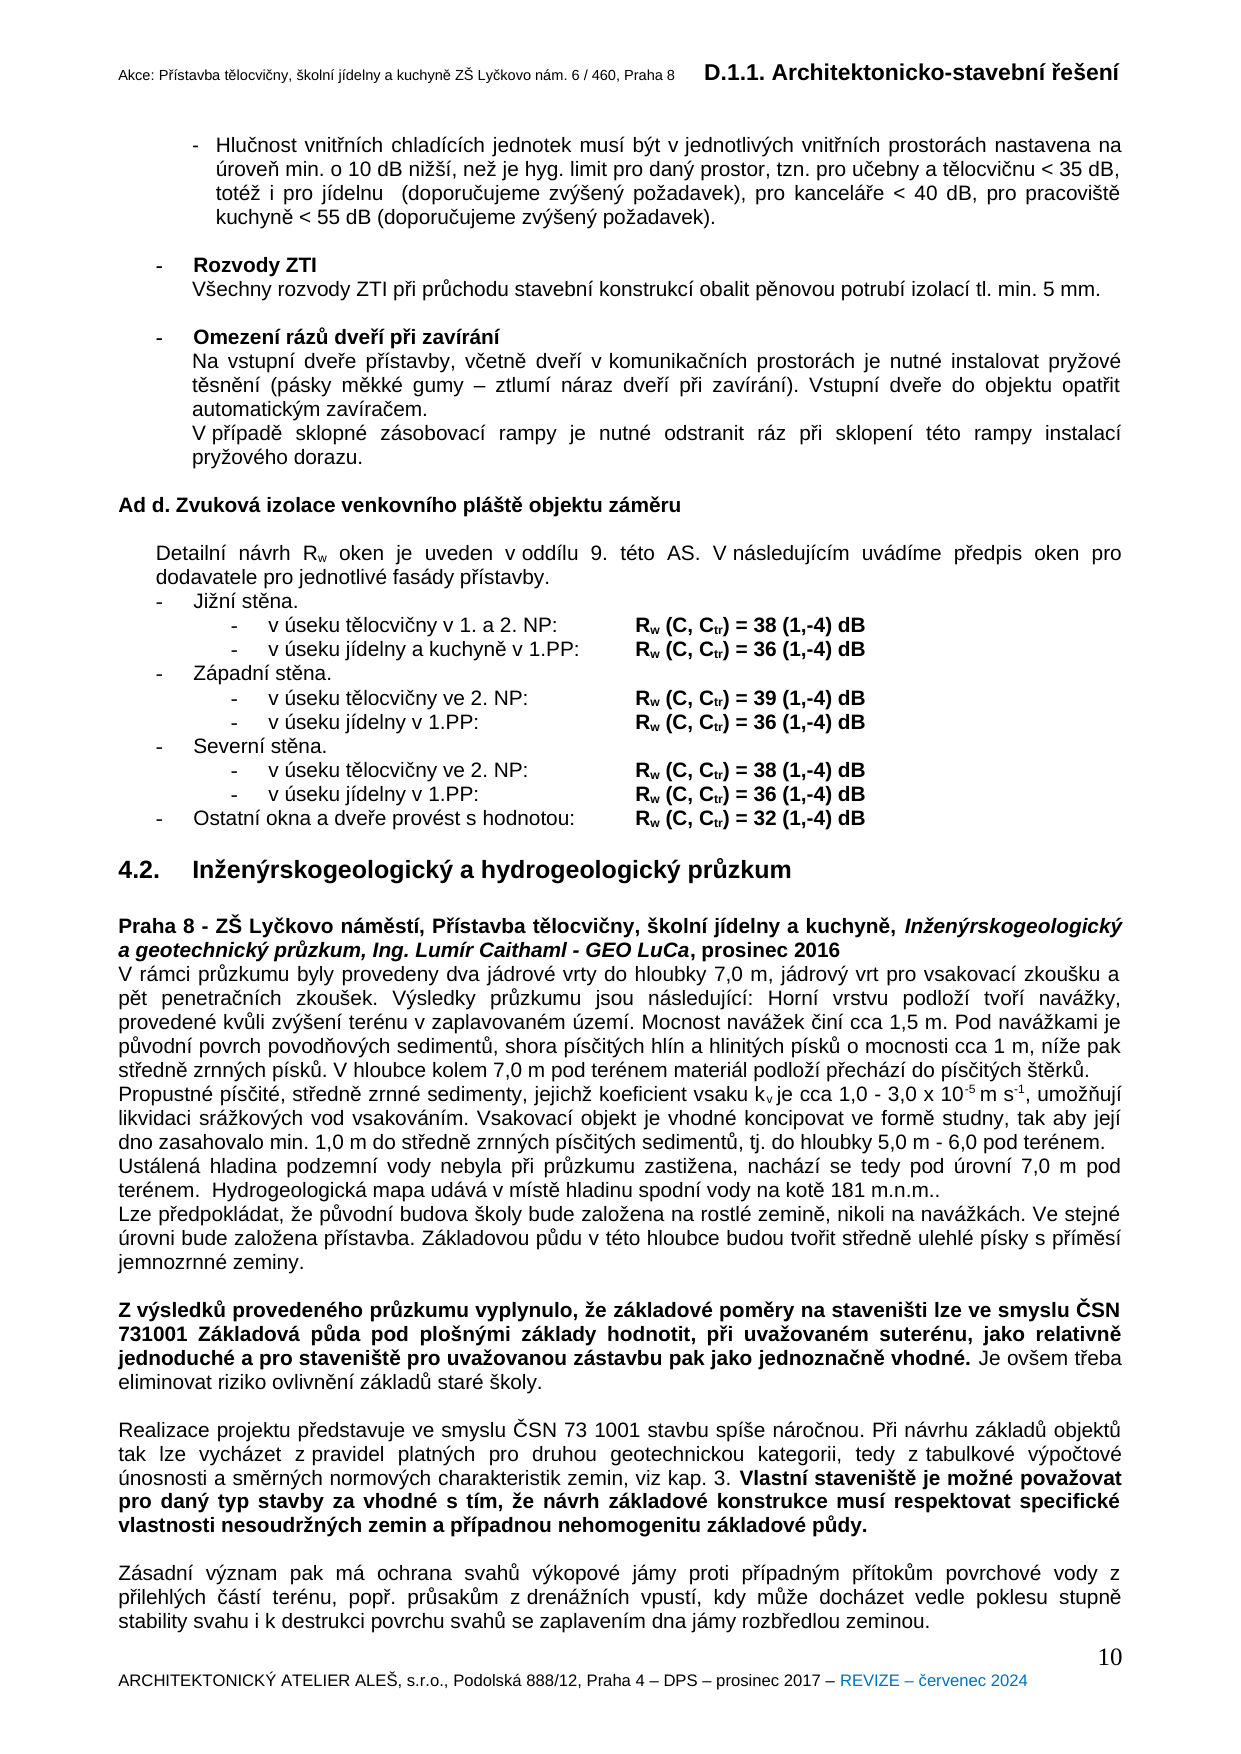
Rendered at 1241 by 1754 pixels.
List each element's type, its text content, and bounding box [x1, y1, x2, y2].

text Z výsledků provedeného průzkumu vyplynulo, že základové poměry na staveništi lze ve smyslu ČSN 731001 Základová půda pod plošnými základy hodnotit, při uvažovaném suterénu, jako relativně jednoduché a pro staveniště pro uvažovanou zástavbu pak jako jednoznačně vhodné. Je ovšem třeba eliminovat riziko ovlivnění základů staré školy. [118, 1298, 1122, 1393]
list v úseku tělocvičny ve 2. NP: Rw (C, Ctr) = 38 (1,-4) dB [231, 758, 1122, 782]
text Všechny rozvody ZTI při průchodu stavební konstrukcí obalit pěnovou potrubí izolací tl. min. 5 mm. [192, 277, 1122, 301]
list Jižní stěna. [156, 589, 1122, 613]
text V rámci průzkumu byly provedeny dva jádrové vrty do hloubky 7,0 m, jádrový vrt pro vsakovací zkoušku a pět penetračních zkoušek. Výsledky průzkumu jsou následující: Horní vrstvu podloží tvoří navážky, provedené kvůli zvýšení terénu v zaplavovaném území. Mocnost navážek činí cca 1,5 m. Pod navážkami je původní povrch povodňových sedimentů, shora písčitých hlín a hlinitých písků o mocnosti cca 1 m, níže pak středně zrnných písků. V hloubce kolem 7,0 m pod terénem materiál podloží přechází do písčitých štěrků. [118, 962, 1122, 1082]
text Zásadní význam pak má ochrana svahů výkopové jámy proti případným přítokům povrchové vody z přilehlých částí terénu, popř. průsakům z drenážních vpustí, kdy může docházet vedle poklesu stupně stability svahu i k destrukci povrchu svahů se zaplavením dna jámy rozbředlou zeminou. [118, 1561, 1122, 1633]
text Na vstupní dveře přístavby, včetně dveří v komunikačních prostorách je nutné instalovat pryžové těsnění (pásky měkké gumy – ztlumí náraz dveří při zavírání). Vstupní dveře do objektu opatřit automatickým zavíračem. [192, 349, 1122, 421]
list v úseku jídelny a kuchyně v 1.PP: Rw (C, Ctr) = 36 (1,-4) dB [231, 637, 1122, 661]
text Praha 8 - ZŠ Lyčkovo náměstí, Přístavba tělocvičny, školní jídelny a kuchyně, Inženýrskogeologický a geotechnický průzkum, Ing. Lumír Caithaml - GEO LuCa, prosinec 2016 [118, 914, 1122, 962]
text Ad d. Zvuková izolace venkovního pláště objektu záměru [118, 493, 1122, 517]
text Detailní návrh Rw oken je uveden v oddílu 9. této AS. V následujícím uvádíme předpis oken pro dodavatele pro jednotlivé fasády přístavby. [156, 541, 1122, 589]
text Ustálená hladina podzemní vody nebyla při průzkumu zastižena, nachází se tedy pod úrovní 7,0 m pod terénem. Hydrogeologická mapa udává v místě hladinu spodní vody na kotě 181 m.n.m.. [118, 1154, 1122, 1202]
list v úseku jídelny v 1.PP: Rw (C, Ctr) = 36 (1,-4) dB [231, 782, 1122, 806]
list Severní stěna. [156, 734, 1122, 758]
list v úseku jídelny v 1.PP: Rw (C, Ctr) = 36 (1,-4) dB [231, 709, 1122, 734]
text Lze předpokládat, že původní budova školy bude založena na rostlé zemině, nikoli na navážkách. Ve stejné úrovni bude založena přístavba. Základovou půdu v této hloubce budou tvořit středně ulehlé písky s příměsí jemnozrnné zeminy. [118, 1202, 1122, 1274]
list v úseku tělocvičny ve 2. NP: Rw (C, Ctr) = 39 (1,-4) dB [231, 685, 1122, 709]
list Rozvody ZTI [156, 253, 1122, 277]
list v úseku tělocvičny v 1. a 2. NP: Rw (C, Ctr) = 38 (1,-4) dB [231, 613, 1122, 637]
list Západní stěna. [156, 661, 1122, 685]
text Realizace projektu představuje ve smyslu ČSN 73 1001 stavbu spíše náročnou. Při návrhu základů objektů tak lze vycházet z pravidel platných pro druhou geotechnickou kategorii, tedy z tabulkové výpočtové únosnosti a směrných normových charakteristik zemin, viz kap. 3. Vlastní staveniště je možné považovat pro daný typ stavby za vhodné s tím, že návrh základové konstrukce musí respektovat specifické vlastnosti nesoudržných zemin a případnou nehomogenitu základové půdy. [118, 1417, 1122, 1537]
list Omezení rázů dveří při zavírání [156, 325, 1122, 349]
list Inženýrskogeologický a hydrogeologický průzkum [118, 855, 1122, 884]
list Hlučnost vnitřních chladících jednotek musí být v jednotlivých vnitřních prostorách nastavena na úroveň min. o 10 dB nižší, než je hyg. limit pro daný prostor, tzn. pro učebny a tělocvičnu < 35 dB, totéž i pro jídelnu (doporučujeme zvýšený požadavek), pro kanceláře < 40 dB, pro pracoviště kuchyně < 55 dB (doporučujeme zvýšený požadavek). [192, 133, 1122, 229]
text V případě sklopné zásobovací rampy je nutné odstranit ráz při sklopení této rampy instalací pryžového dorazu. [192, 421, 1122, 469]
text Propustné písčité, středně zrnné sedimenty, jejichž koeficient vsaku kv je cca 1,0 - 3,0 x 10-5 m s-1, umožňují likvidaci srážkových vod vsakováním. Vsakovací objekt je vhodné koncipovat ve formě studny, tak aby její dno zasahovalo min. 1,0 m do středně zrnných písčitých sedimentů, tj. do hloubky 5,0 m - 6,0 pod terénem. [118, 1082, 1122, 1154]
list Ostatní okna a dveře provést s hodnotou: Rw (C, Ctr) = 32 (1,-4) dB [156, 806, 1122, 830]
